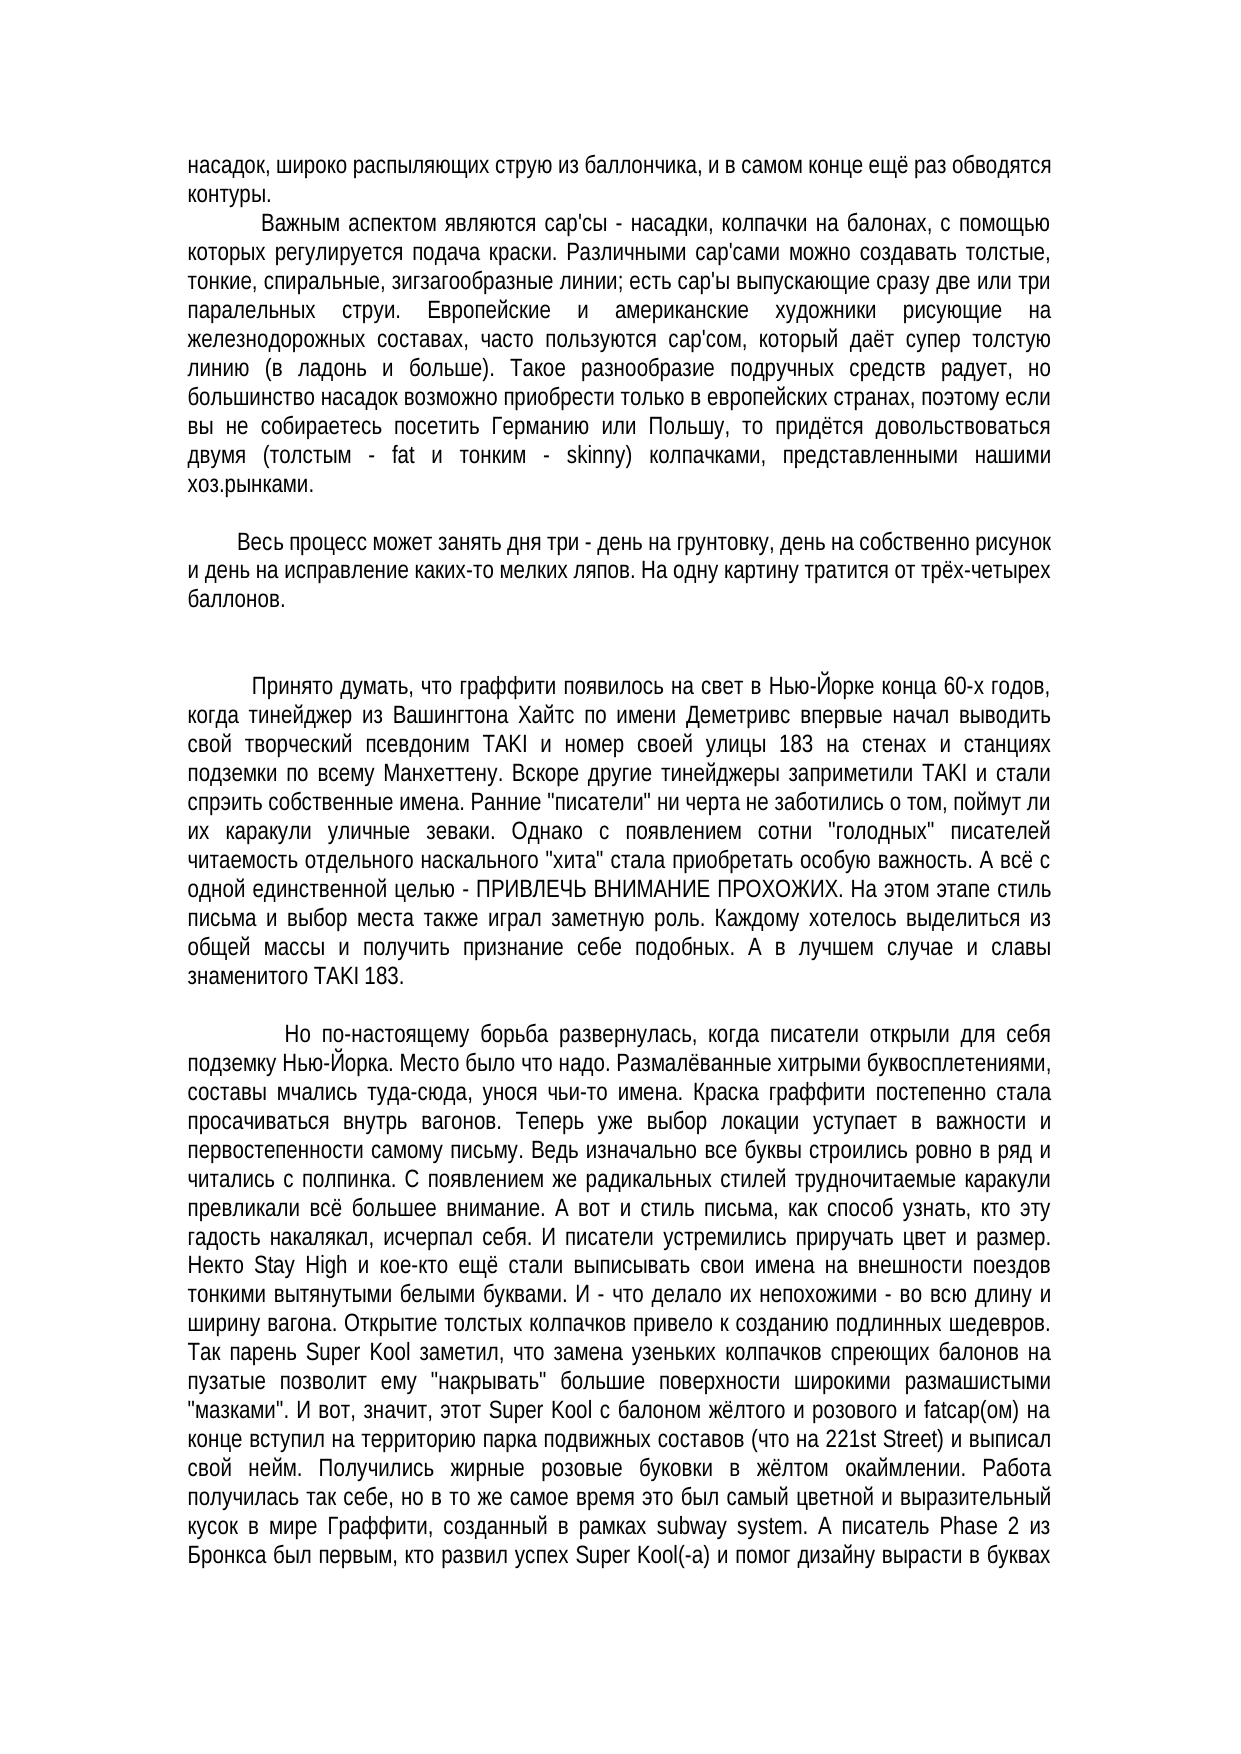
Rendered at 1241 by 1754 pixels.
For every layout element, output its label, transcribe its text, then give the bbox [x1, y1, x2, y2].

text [187, 150, 1053, 208]
text Принято думать, что граффити появилось на свет в Нью-Йорке конца 60-х годов, когда тинейджер из Вашингтона Хайтс по имени Деметривс впервые начал выводить свой творческий псевдоним TAKI и номер своей улицы 183 на стенах и станциях подземки по всему Манхеттену. Вскоре другие тинейджеры заприметили TAKI и стали спрэить собственные имена. Ранние "писатели" ни черта не заботились о том, поймут ли их каракули уличные зеваки. Однако с появлением сотни "голодных" писателей читаемость отдельного наскального "хита" стала приобретать особую важность. А всё с одной единственной целью - ПРИВЛЕЧЬ ВНИМАНИЕ ПРОХОЖИХ. На этом этапе стиль письма и выбор места также играл заметную роль. Каждому хотелось выделиться из общей массы и получить признание себе подобных. А в лучшем случае и славы знаменитого TAKI 183. [187, 671, 1053, 990]
text Важным аспектом являются сар'сы - насадки, колпачки на балонах, с помощью которых регулируется подача краски. Различными сар'сами можно создавать толстые, тонкие, спиральные, зигзагообразные линии; есть cap'ы выпускающие сразу две или три паралельных струи. Европейские и американские художники рисующие на железнодорожных составах, часто пользуются сар'сом, который даёт супер толстую линию (в ладонь и больше). Такое разнообразие подручных средств радует, но большинство насадок возможно приобрести только в европейских странах, поэтому если вы не собираетесь посетить Германию или Польшу, то придётся довольствоваться двумя (толстым - fat и тонким - skinny) колпачками, представленными нашими хоз.рынками. [187, 208, 1053, 497]
text Весь процесс может занять дня три - день на грунтовку, день на собственно рисунок и день на исправление каких-то мелких ляпов. На одну картину тратится от трёх-четырех баллонов. [187, 526, 1053, 613]
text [187, 1019, 1053, 1569]
